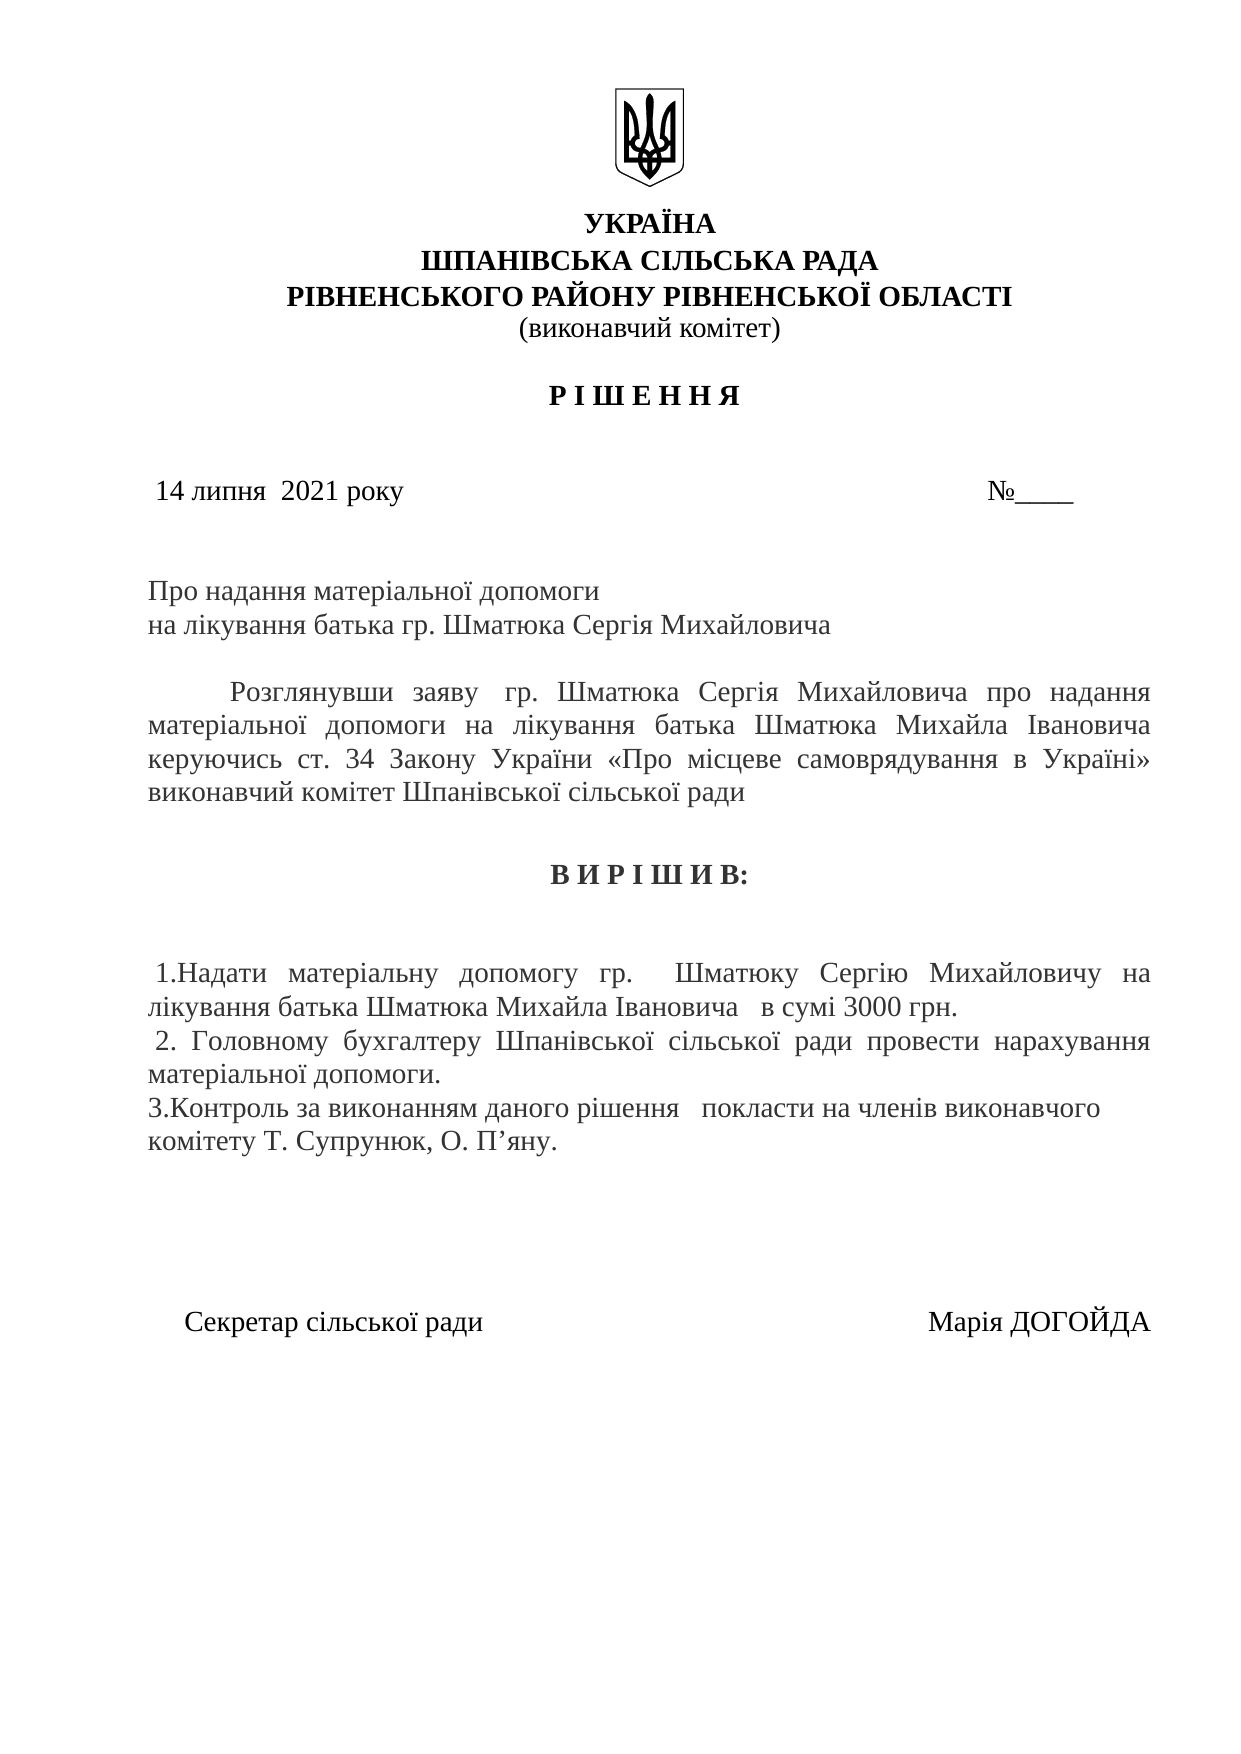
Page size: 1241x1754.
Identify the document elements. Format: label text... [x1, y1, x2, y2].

text ШПАНІВСЬКА сільська рада [856, 252, 1152, 275]
text Розглянувши заяву гр. Шматюка Сергія Михайловича про надання матеріальної допомоги на лікування батька Шматюка Михайла Івановича керуючись ст. 34 Закону України «Про місцеве самоврядування в Україні» виконавчий комітет Шпанівської сільської ради [148, 674, 1152, 808]
text 3.Контроль за виконанням даного рішення покласти на членів виконавчого комітету Т. Супрунюк, О. П’яну. [148, 1090, 1152, 1157]
text 1.Надати матеріальну допомогу гр. Шматюку Сергію Михайловичу на лікування батька Шматюка Михайла Івановича в сумі 3000 грн. [148, 956, 1152, 1023]
text В И Р І Ш И В: [148, 857, 1152, 891]
text Про надання матеріальної допомоги [148, 573, 1152, 607]
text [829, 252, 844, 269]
text (виконавчий комітет) [148, 311, 1152, 344]
text Р І Ш Е Н Н Я [148, 378, 1152, 411]
text 14 липня 2021 року №____ [148, 473, 1152, 506]
text РІВНЕНСЬКОГО РАЙОНУ РІВНЕНСЬКОЇ ОБЛАСТІ [148, 288, 1152, 311]
text 2. Головному бухгалтеру Шпанівської сільської ради провести нарахування матеріальної допомоги. [148, 1023, 1152, 1090]
text на лікування батька гр. Шматюка Сергія Михайловича [148, 607, 1152, 640]
text Україна [148, 206, 1152, 240]
text ШПАНІВСЬКА сільська рада [148, 252, 838, 275]
text Секретар сільської ради Марія ДОГОЙДА [148, 1304, 1152, 1338]
